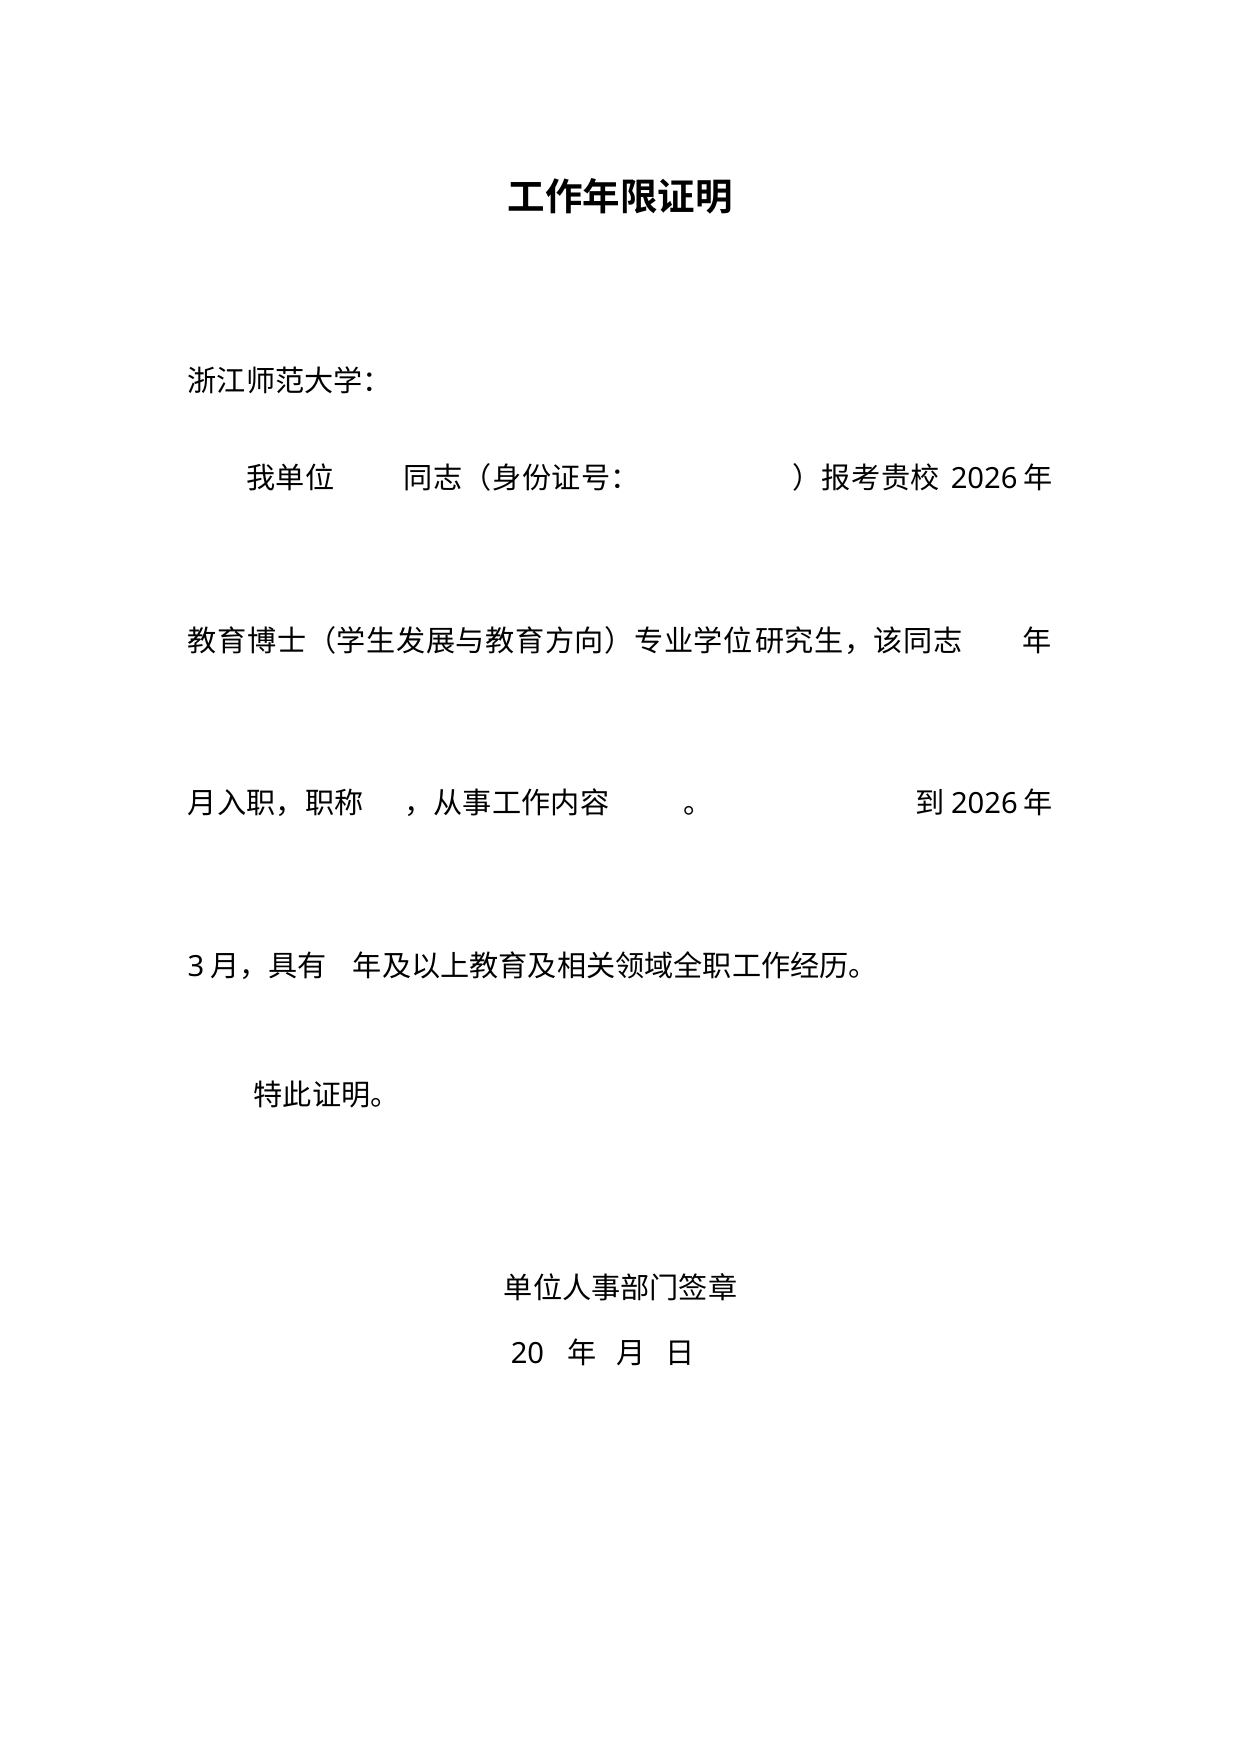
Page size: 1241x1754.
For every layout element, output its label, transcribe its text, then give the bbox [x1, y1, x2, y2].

text 20 年 月 日 [187, 1318, 1053, 1383]
text 我单位 同志（身份证号： ）报考贵校2026年教育博士（学生发展与教育方向）专业学位研究生，该同志 年 月入职，职称 ，从事工作内容 。 到2026年3月，具有 年及以上教育及相关领域全职工作经历。 [187, 444, 1053, 996]
text 特此证明。 [187, 1060, 1053, 1125]
text 浙江师范大学： [187, 346, 1053, 411]
text 单位人事部门签章 [187, 1253, 1053, 1318]
text 工作年限证明 [187, 162, 1053, 227]
